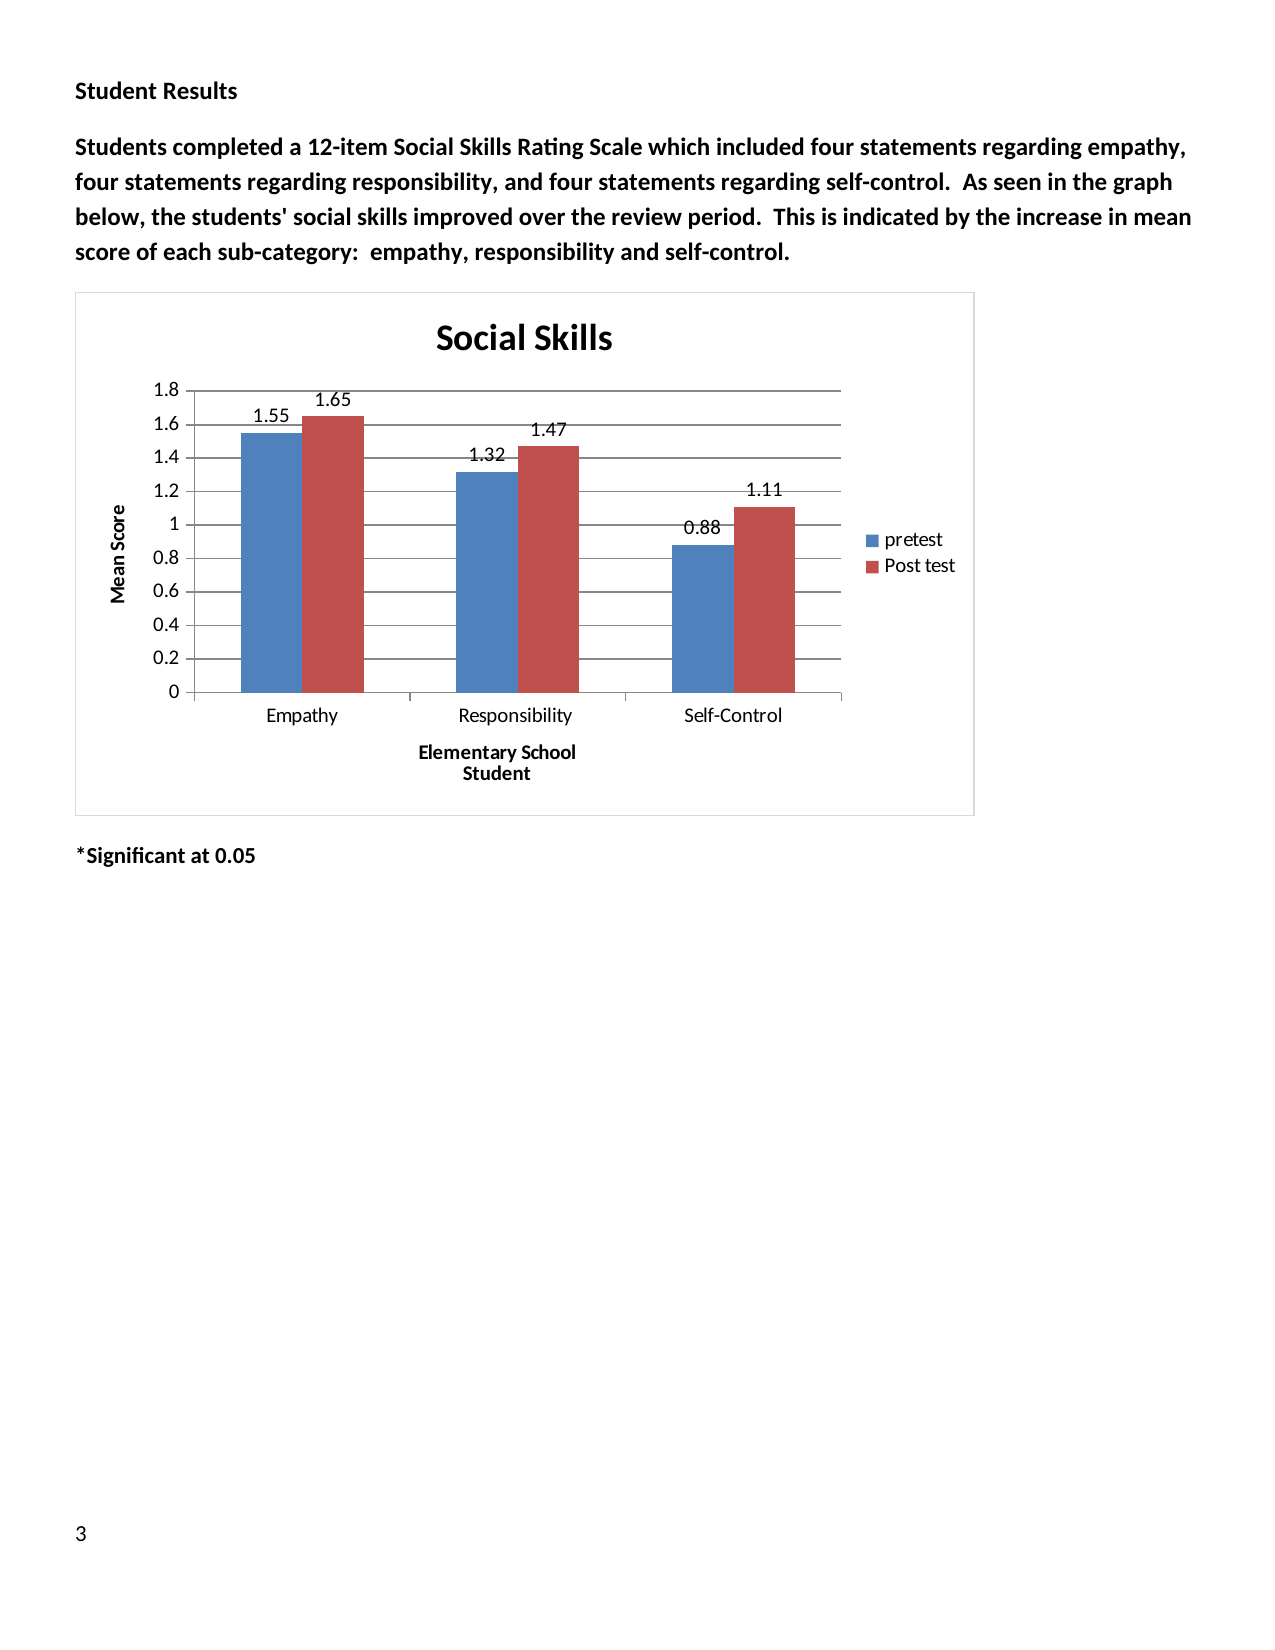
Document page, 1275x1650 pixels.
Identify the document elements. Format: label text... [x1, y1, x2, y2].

text Student Results [75, 75, 1200, 106]
text *Significant at 0.05 [75, 842, 1200, 870]
text Students completed a 12-item Social Skills Rating Scale which included four statements regarding empathy, four statements regarding responsibility, and four statements regarding self-control. As seen in the graph below, the students' social skills improved over the review period. This is indicated by the increase in mean score of each sub-category: empathy, responsibility and self-control. [75, 131, 1200, 266]
